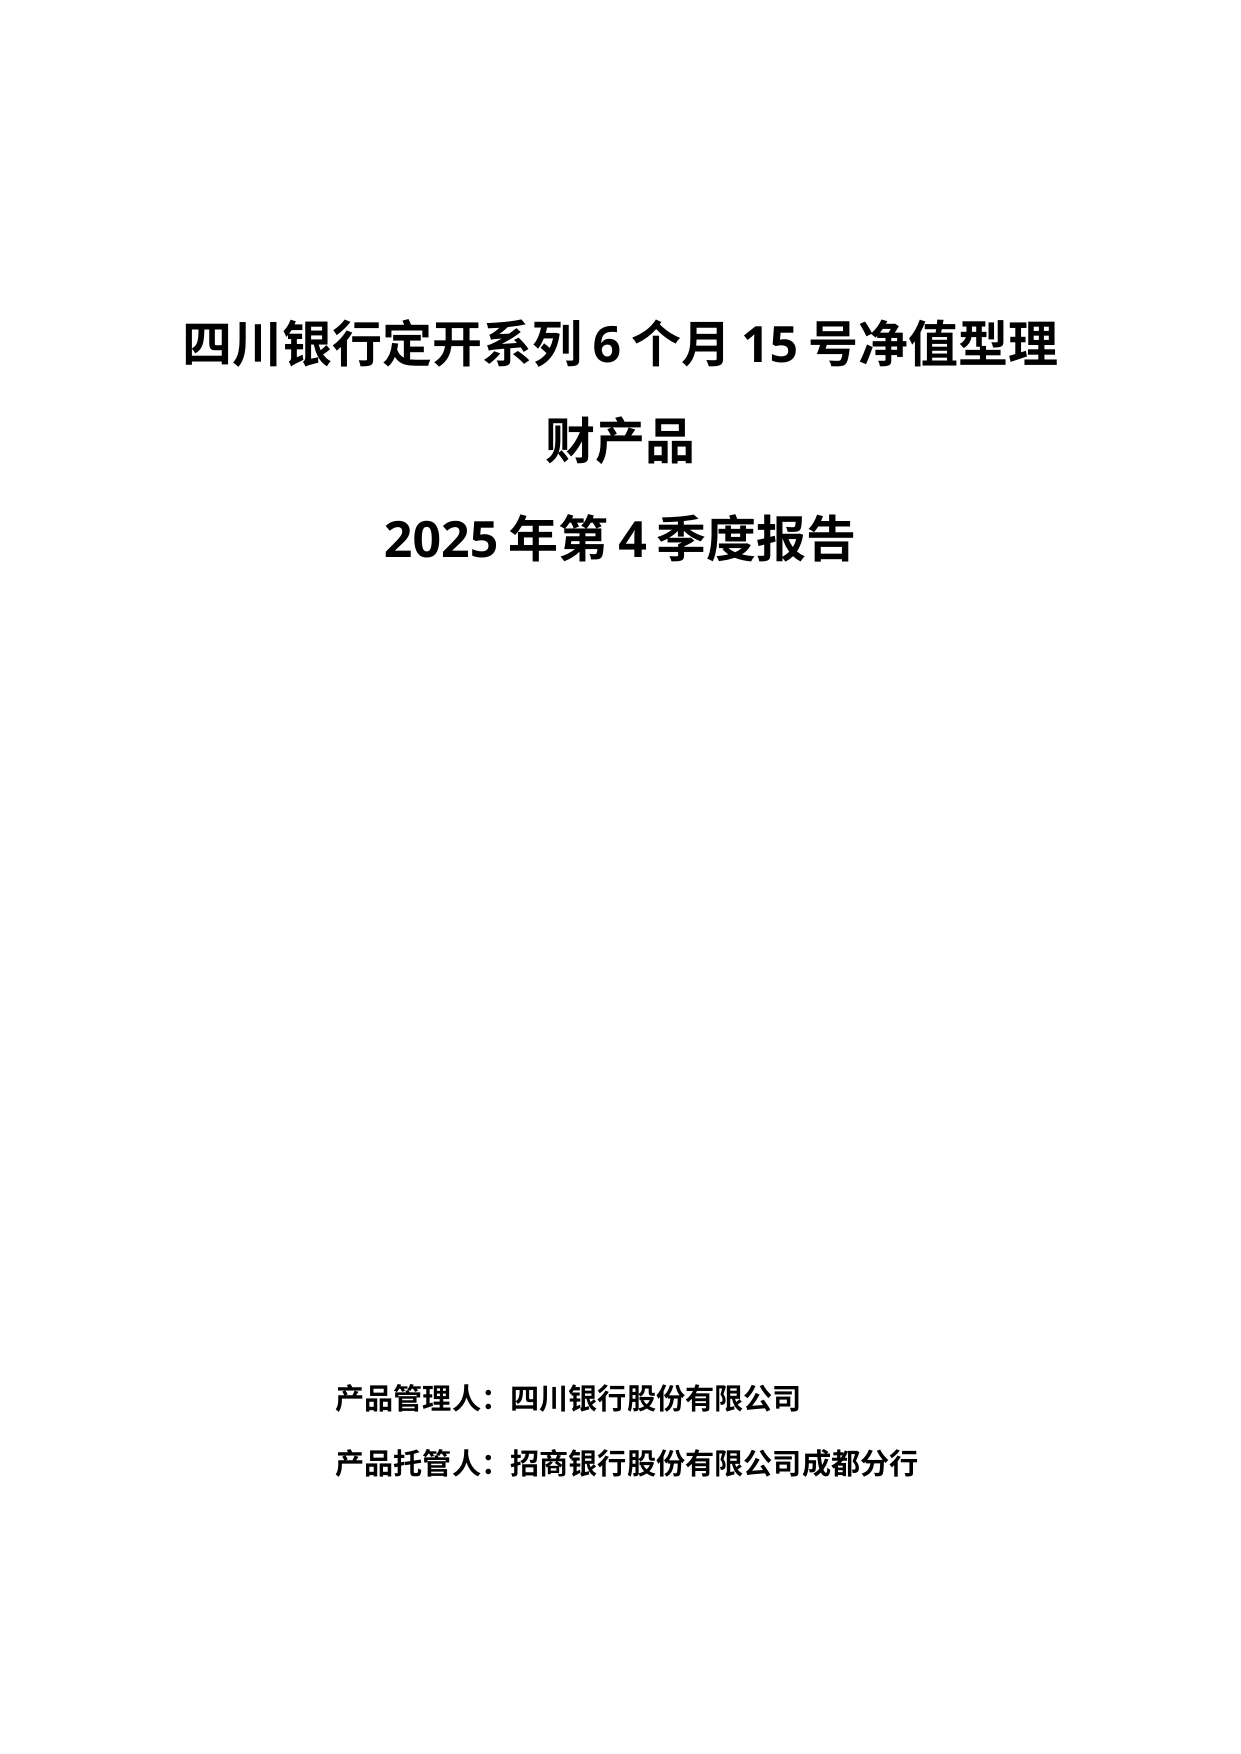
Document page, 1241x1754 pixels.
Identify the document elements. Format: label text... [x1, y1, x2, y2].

text 产品托管人：招商银行股份有限公司成都分行 [159, 1429, 1081, 1494]
text 2025年第4季度报告 [159, 487, 1081, 584]
text 四川银行定开系列6个月15号净值型理财产品 [159, 292, 1081, 487]
text 产品管理人：四川银行股份有限公司 [159, 1364, 1081, 1429]
